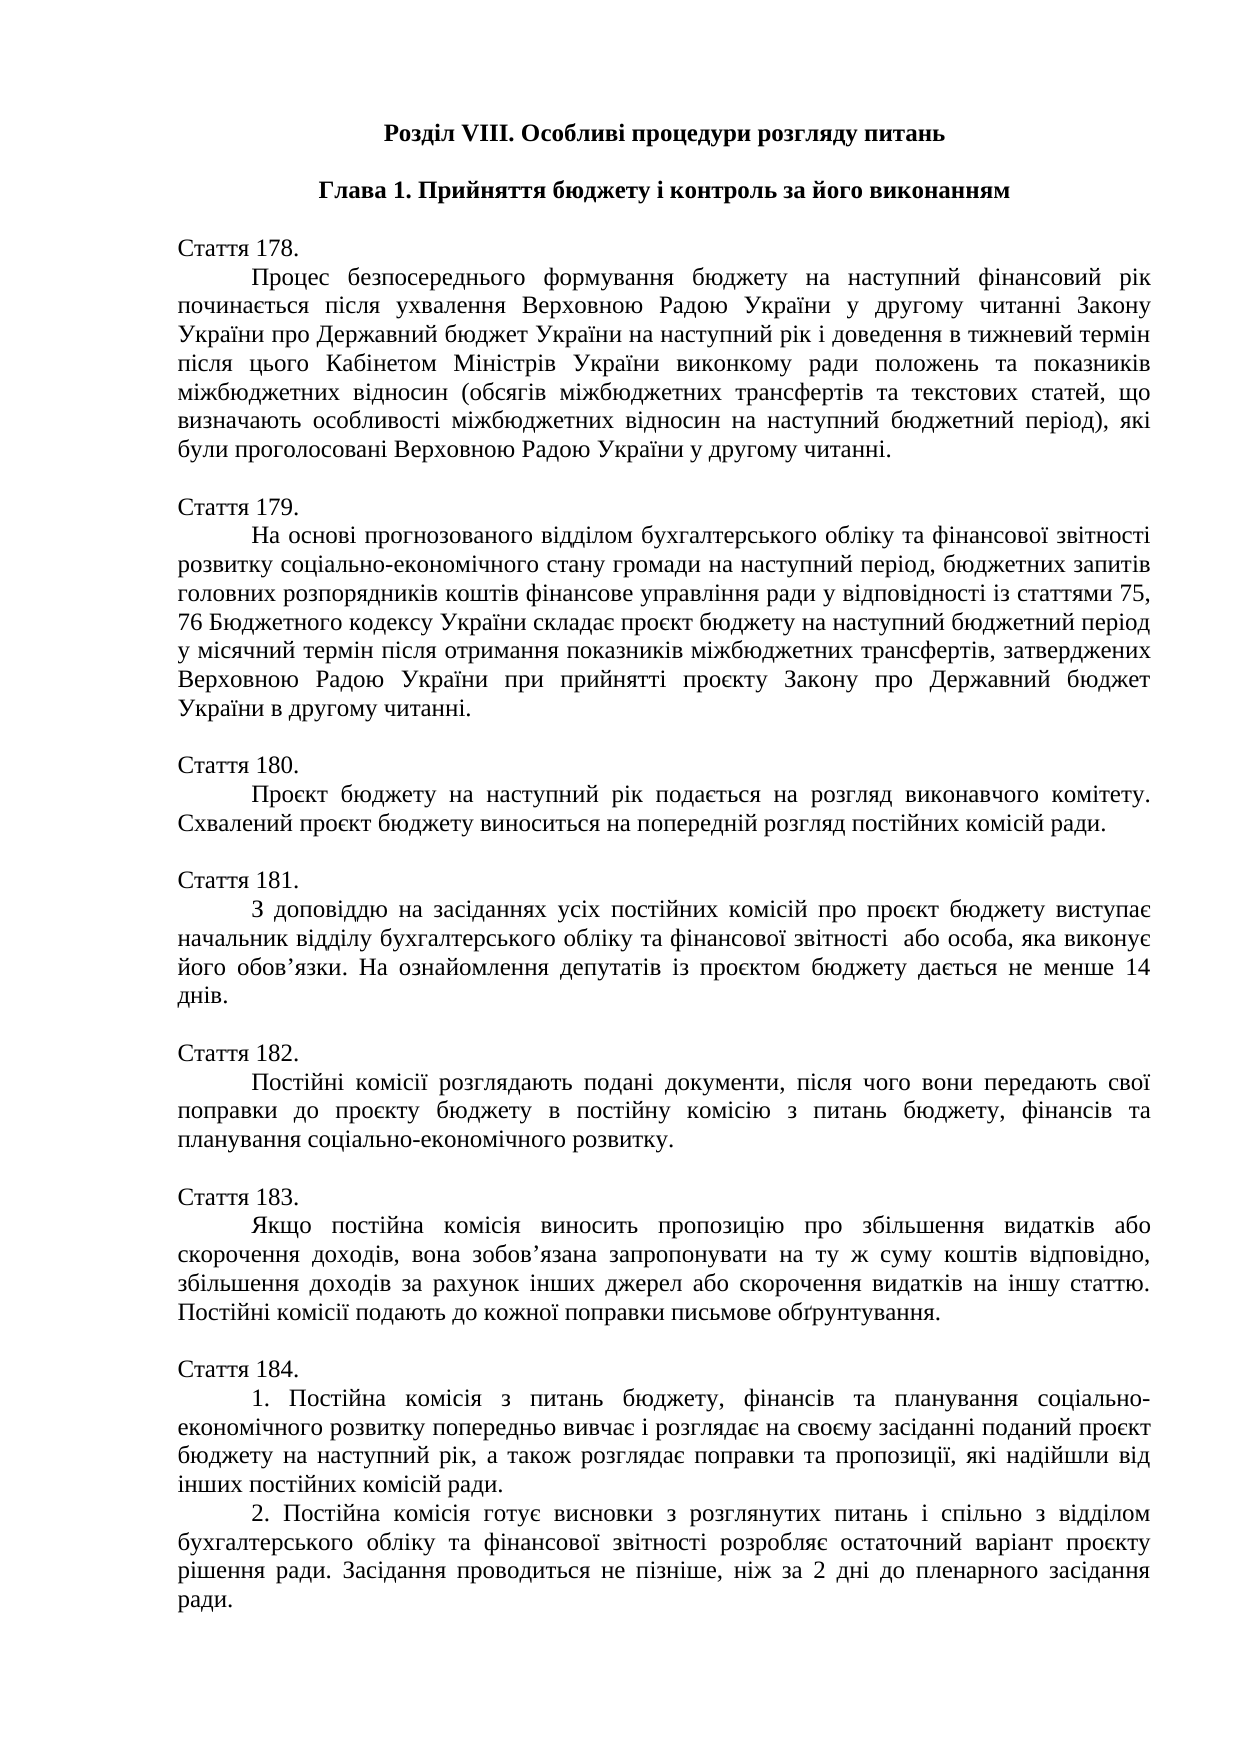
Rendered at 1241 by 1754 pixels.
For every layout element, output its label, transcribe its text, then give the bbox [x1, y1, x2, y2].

text З доповіддю на засіданнях усіх постійних комісій про проєкт бюджету виступає начальник відділу бухгалтерського обліку та фінансової звітності або особа, яка виконує його обов’язки. На ознайомлення депутатів із проєктом бюджету дається не менше 14 днів. [177, 894, 1152, 1009]
text Якщо постійна комісія виносить пропозицію про збільшення видатків або скорочення доходів, вона зобов’язана запропонувати на ту ж суму коштів відповідно, збільшення доходів за рахунок інших джерел або скорочення видатків на іншу статтю. Постійні комісії подають до кожної поправки письмове обґрунтування. [177, 1211, 1152, 1326]
text Розділ VIII. Особливі процедури розгляду питань [177, 118, 1152, 147]
text На основі прогнозованого відділом бухгалтерського обліку та фінансової звітності розвитку соціально-економічного стану громади на наступний період, бюджетних запитів головних розпорядників коштів фінансове управління ради у відповідності із статтями 75, 76 Бюджетного кодексу України складає проєкт бюджету на наступний бюджетний період у місячний термін після отримання показників міжбюджетних трансфертів, затверджених Верховною Радою України при прийнятті проєкту Закону про Державний бюджет України в другому читанні. [177, 521, 1152, 722]
text 1. Постійна комісія з питань бюджету, фінансів та планування соціально-економічного розвитку попередньо вивчає і розглядає на своєму засіданні поданий проєкт бюджету на наступний рік, а також розглядає поправки та пропозиції, які надійшли від інших постійних комісій ради. [177, 1383, 1152, 1498]
text Стаття 181. [177, 866, 1152, 894]
text Стаття 183. [177, 1182, 1152, 1211]
text Процес безпосереднього формування бюджету на наступний фінансовий рік починається після ухвалення Верховною Радою України у другому читанні Закону України про Державний бюджет України на наступний рік і доведення в тижневий термін після цього Кабінетом Міністрів України виконкому ради положень та показників міжбюджетних відносин (обсягів міжбюджетних трансфертів та текстових статей, що визначають особливості міжбюджетних відносин на наступний бюджетний період), які були проголосовані Верховною Радою України у другому читанні. [177, 262, 1152, 463]
text Стаття 180. [177, 751, 1152, 779]
text Постійні комісії розглядають подані документи, після чого вони передають свої поправки до проєкту бюджету в постійну комісію з питань бюджету, фінансів та планування соціально-економічного розвитку. [177, 1067, 1152, 1153]
text Стаття 182. [177, 1038, 1152, 1067]
text Стаття 178. [177, 233, 1152, 262]
text Проєкт бюджету на наступний рік подається на розгляд виконавчого комітету. Схвалений проєкт бюджету виноситься на попередній розгляд постійних комісій ради. [177, 779, 1152, 837]
text 2. Постійна комісія готує висновки з розглянутих питань і спільно з відділом бухгалтерського обліку та фінансової звітності розробляє остаточний варіант проєкту рішення ради. Засідання проводиться не пізніше, ніж за 2 дні до пленарного засідання ради. [177, 1498, 1152, 1613]
text Стаття 179. [177, 492, 1152, 521]
text Глава 1. Прийняття бюджету і контроль за його виконанням [177, 176, 1152, 204]
text Стаття 184. [177, 1354, 1152, 1383]
